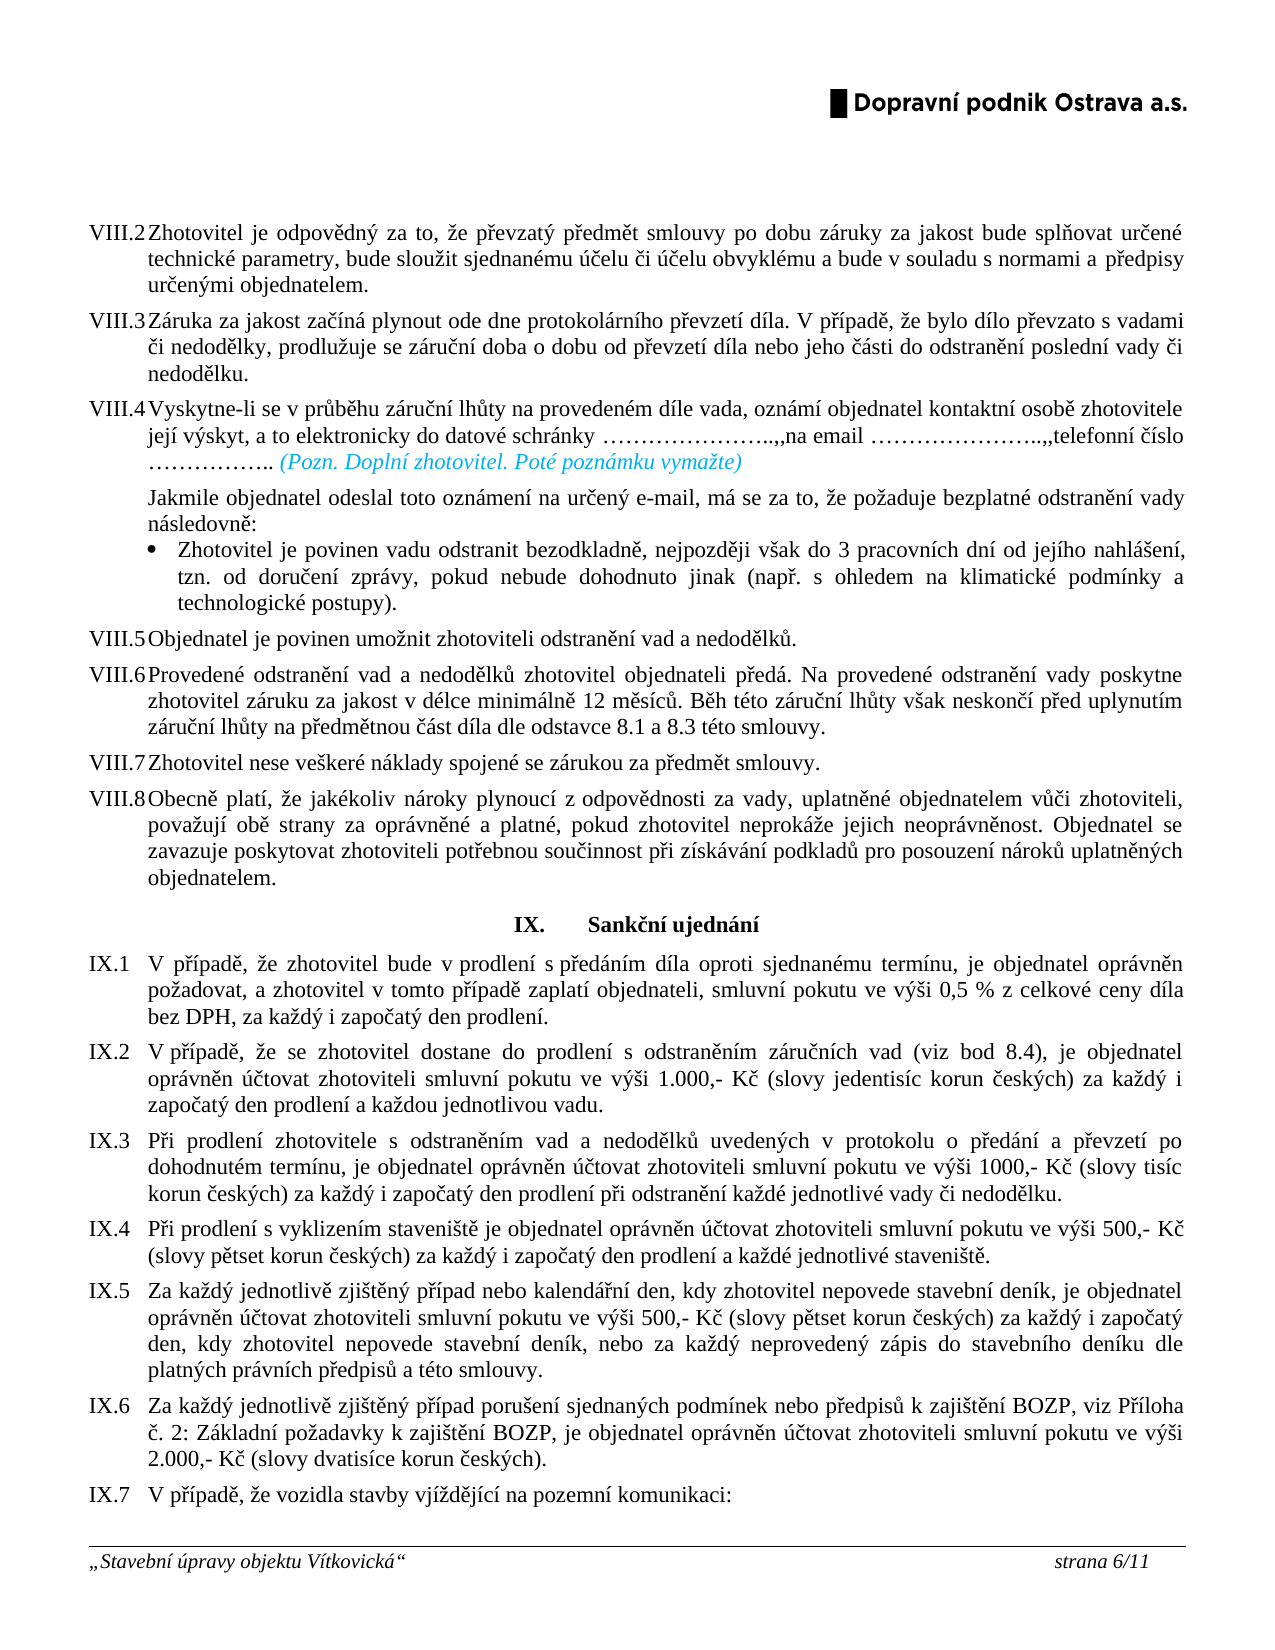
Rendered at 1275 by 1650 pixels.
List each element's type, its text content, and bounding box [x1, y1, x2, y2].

list Zhotovitel je odpovědný za to, že převzatý předmět smlouvy po dobu záruky za jakost bude splňovat určené technické parametry, bude sloužit sjednanému účelu či účelu obvyklému a bude v souladu s normami a předpisy určenými objednatelem. [89, 218, 1184, 298]
list Za každý jednotlivě zjištěný případ nebo kalendářní den, kdy zhotovitel nepovede stavební deník, je objednatel oprávněn účtovat zhotoviteli smluvní pokutu ve výši 500,- Kč (slovy pětset korun českých) za každý i započatý den, kdy zhotovitel nepovede stavební deník, nebo za každý neprovedený zápis do stavebního deníku dle platných právních předpisů a této smlouvy. [89, 1277, 1184, 1383]
list Záruka za jakost začíná plynout ode dne protokolárního převzetí díla. V případě, že bylo dílo převzato s vadami či nedodělky, prodlužuje se záruční doba o dobu od převzetí díla nebo jeho části do odstranění poslední vady či nedodělku. [89, 307, 1184, 386]
subtitle Sankční ujednání [89, 911, 1184, 937]
list V případě, že se zhotovitel dostane do prodlení s odstraněním záručních vad (viz bod 8.4), je objednatel oprávněn účtovat zhotoviteli smluvní pokutu ve výši 1.000,- Kč (slovy jedentisíc korun českých) za každý i započatý den prodlení a každou jednotlivou vadu. [89, 1038, 1184, 1117]
text Zhotovitel je povinen vadu odstranit bezodkladně, nejpozději však do 3 pracovních dní od jejího nahlášení, tzn. od doručení zprávy, pokud nebude dohodnuto jinak (např. s ohledem na klimatické podmínky a technologické postupy). [148, 537, 1186, 616]
list Zhotovitel nese veškeré náklady spojené se zárukou za předmět smlouvy. [89, 749, 1184, 776]
list Za každý jednotlivě zjištěný případ porušení sjednaných podmínek nebo předpisů k zajištění BOZP, viz Příloha č. 2: Základní požadavky k zajištění BOZP, je objednatel oprávněn účtovat zhotoviteli smluvní pokutu ve výši 2.000,- Kč (slovy dvatisíce korun českých). [89, 1392, 1184, 1471]
list Při prodlení s vyklizením staveniště je objednatel oprávněn účtovat zhotoviteli smluvní pokutu ve výši 500,- Kč (slovy pětset korun českých) za každý i započatý den prodlení a každé jednotlivé staveniště. [89, 1215, 1184, 1268]
list V případě, že zhotovitel bude v prodlení s předáním díla oproti sjednanému termínu, je objednatel oprávněn požadovat, a zhotovitel v tomto případě zaplatí objednateli, smluvní pokutu ve výši 0,5 % z celkové ceny díla bez DPH, za každý i započatý den prodlení. [89, 950, 1184, 1029]
picture [830, 89, 1187, 118]
list Provedené odstranění vad a nedodělků zhotovitel objednateli předá. Na provedené odstranění vady poskytne zhotovitel záruku za jakost v délce minimálně 12 měsíců. Běh této záruční lhůty však neskončí před uplynutím záruční lhůty na předmětnou část díla dle odstavce 8.1 a 8.3 této smlouvy. [89, 661, 1184, 740]
list Při prodlení zhotovitele s odstraněním vad a nedodělků uvedených v protokolu o předání a převzetí po dohodnutém termínu, je objednatel oprávněn účtovat zhotoviteli smluvní pokutu ve výši 1000,- Kč (slovy tisíc korun českých) za každý i započatý den prodlení při odstranění každé jednotlivé vady či nedodělku. [89, 1127, 1184, 1206]
list Objednatel je povinen umožnit zhotoviteli odstranění vad a nedodělků. [89, 625, 1184, 651]
list V případě, že vozidla stavby vjíždějící na pozemní komunikaci: [89, 1481, 1184, 1507]
text Jakmile objednatel odeslal toto oznámení na určený e-mail, má se za to, že požaduje bezplatné odstranění vady následovně: [148, 484, 1186, 537]
list Obecně platí, že jakékoliv nároky plynoucí z odpovědnosti za vady, uplatněné objednatelem vůči zhotoviteli, považují obě strany za oprávněné a platné, pokud zhotovitel neprokáže jejich neoprávněnost. Objednatel se zavazuje poskytovat zhotoviteli potřebnou součinnost při získávání podkladů pro posouzení nároků uplatněných objednatelem. [89, 785, 1184, 890]
list Vyskytne-li se v průběhu záruční lhůty na provedeném díle vada, oznámí objednatel kontaktní osobě zhotovitele její výskyt, a to elektronicky do datové schránky …………………..,,na email …………………..,,telefonní číslo …………….. (Pozn. Doplní zhotovitel. Poté poznámku vymažte) [89, 395, 1184, 474]
